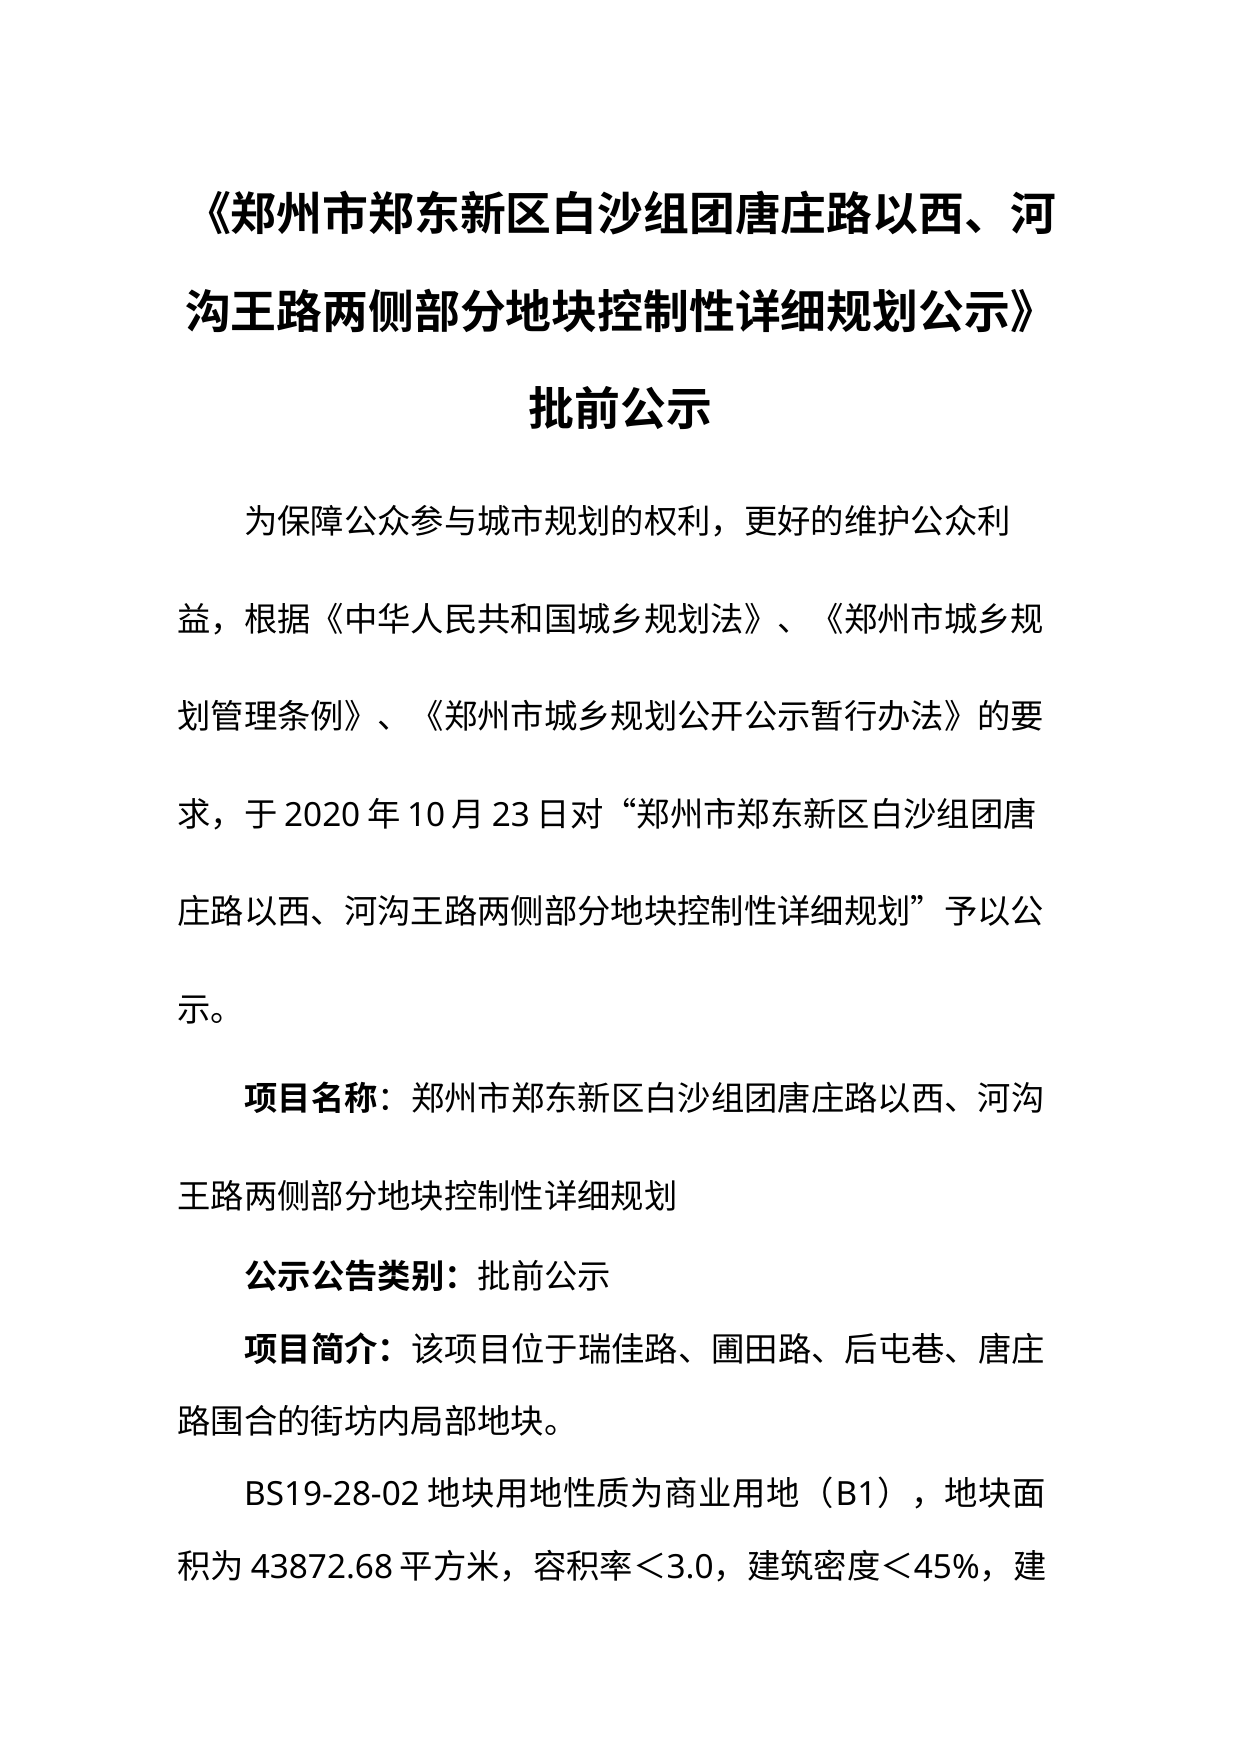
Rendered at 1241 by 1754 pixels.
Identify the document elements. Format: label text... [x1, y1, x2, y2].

list 公示公告类别：批前公示 [177, 1250, 1063, 1298]
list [177, 1467, 1046, 1588]
text 为保障公众参与城市规划的权利，更好的维护公众利益，根据《中华人民共和国城乡规划法》、《郑州市城乡规划管理条例》、《郑州市城乡规划公开公示暂行办法》的要求，于2020年10月23日对“郑州市郑东新区白沙组团唐庄路以西、河沟王路两侧部分地块控制性详细规划”予以公示。 [177, 487, 1063, 1039]
list 项目简介：该项目位于瑞佳路、圃田路、后屯巷、唐庄路围合的街坊内局部地块。 [177, 1322, 1046, 1443]
text 《郑州市郑东新区白沙组团唐庄路以西、河沟王路两侧部分地块控制性详细规划公示》批前公示 [177, 162, 1063, 454]
text 项目名称：郑州市郑东新区白沙组团唐庄路以西、河沟王路两侧部分地块控制性详细规划 [177, 1063, 1063, 1226]
